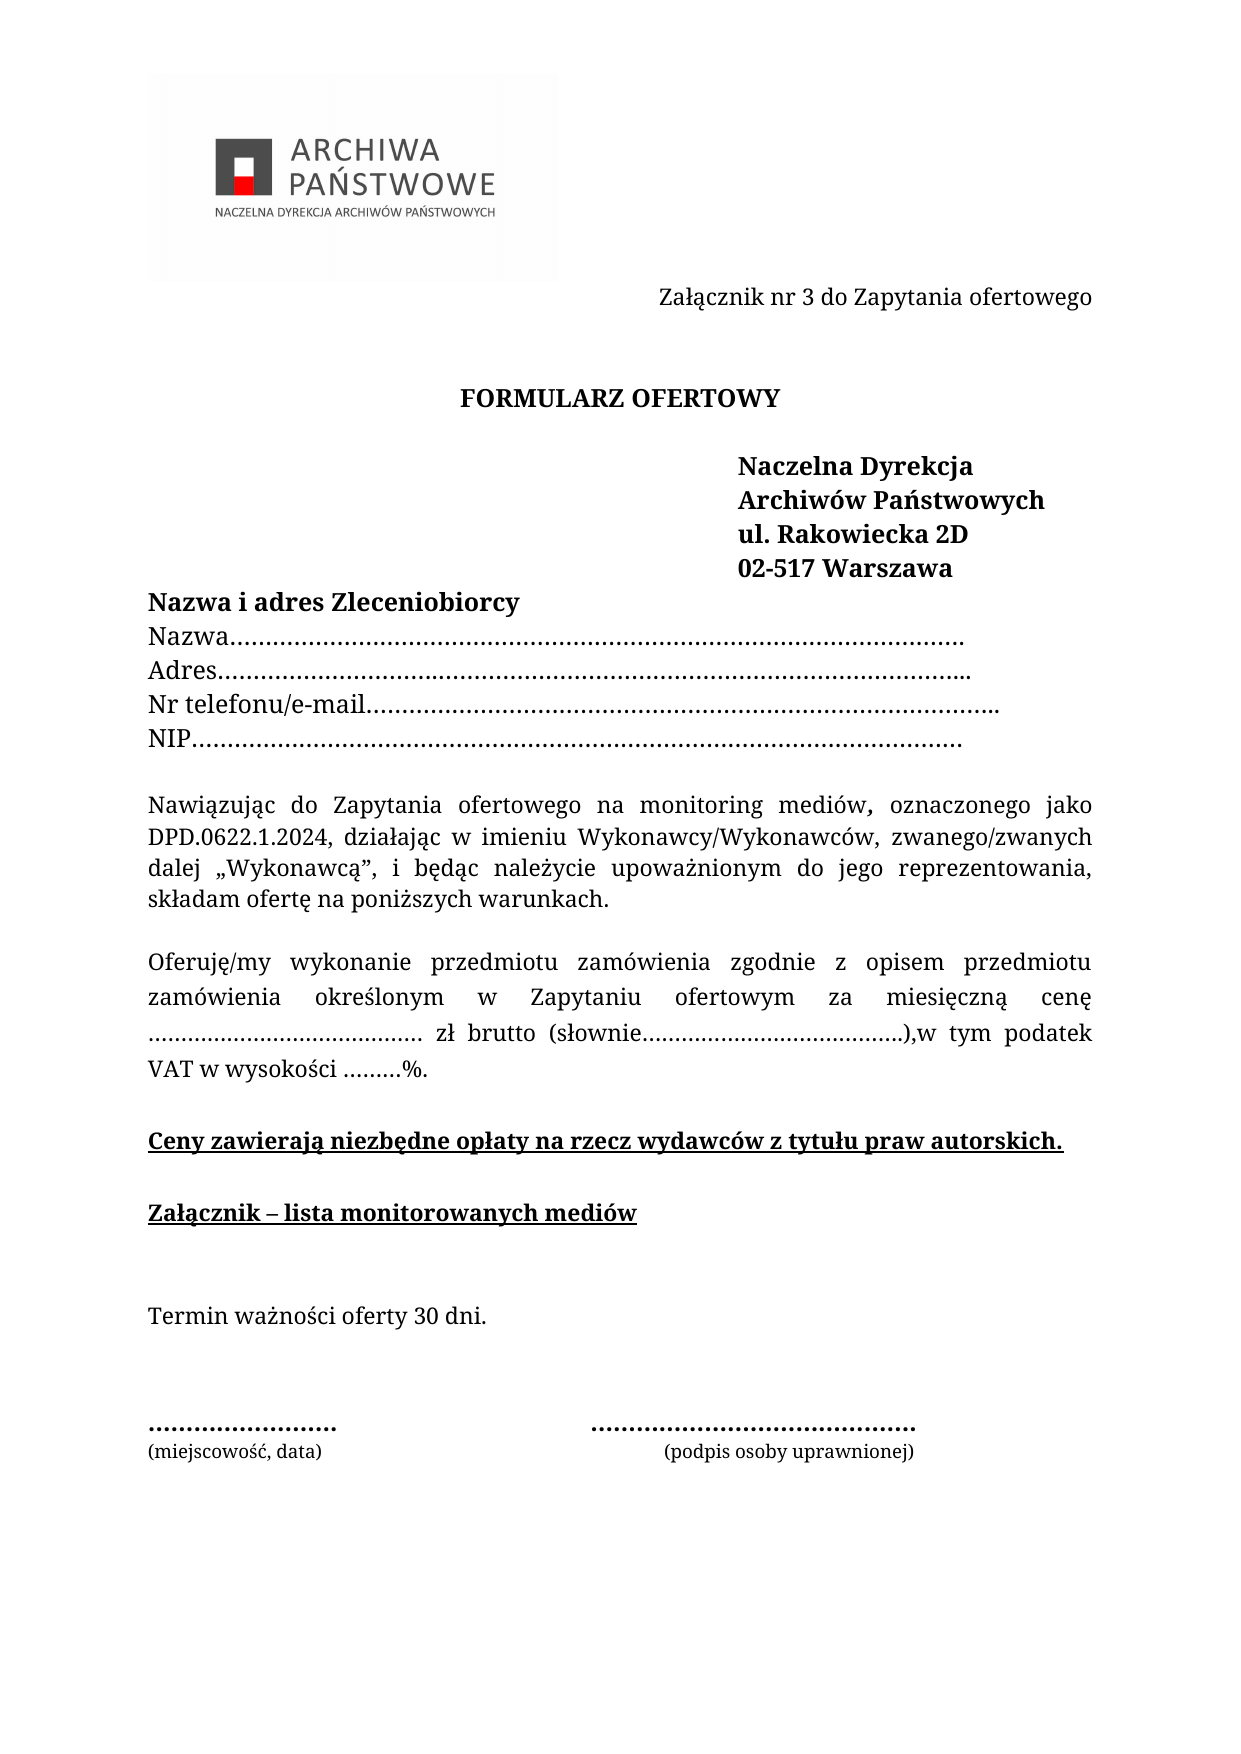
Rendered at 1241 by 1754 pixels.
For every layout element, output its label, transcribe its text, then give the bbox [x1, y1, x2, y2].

text Archiwów Państwowych [738, 483, 1093, 517]
text Termin ważności oferty 30 dni. [148, 1300, 1093, 1331]
text (miejscowość, data) (podpis osoby uprawnionej) [148, 1438, 1093, 1464]
text Ceny zawierają niezbędne opłaty na rzecz wydawców z tytułu praw autorskich. [148, 1125, 1093, 1156]
text FORMULARZ OFERTOWY [148, 380, 1093, 414]
text Adres………………………….………………………………………………………………... [148, 653, 1093, 687]
text 02-517 Warszawa [738, 551, 1093, 585]
text Naczelna Dyrekcja [738, 448, 1093, 483]
text NIP……………………………………………………………………………………………… [148, 721, 1093, 755]
picture [147, 73, 559, 281]
text Nr telefonu/e-mail…………………………………………………………………………….. [148, 687, 1093, 721]
text Nazwa i adres Zleceniobiorcy [148, 585, 1093, 619]
text Załącznik nr 3 do Zapytania ofertowego [148, 281, 1093, 312]
text Załącznik – lista monitorowanych mediów [148, 1197, 1093, 1228]
text ……………………. ……………………………………. [148, 1404, 1093, 1438]
text Oferuję/my wykonanie przedmiotu zamówienia zgodnie z opisem przedmiotu zamówienia określonym w Zapytaniu ofertowym za miesięczną cenę …………………………………… zł brutto (słownie………………………………….),w tym podatek VAT w wysokości ………%. [148, 945, 1093, 1084]
text ul. Rakowiecka 2D [738, 517, 1093, 551]
text Nawiązując do Zapytania ofertowego na monitoring mediów, oznaczonego jako DPD.0622.1.2024, działając w imieniu Wykonawcy/Wykonawców, zwanego/zwanych dalej „Wykonawcą”, i będąc należycie upoważnionym do jego reprezentowania, składam ofertę na poniższych warunkach. [148, 789, 1093, 914]
text Nazwa…………………………………………………………………………………………. [148, 619, 1093, 653]
